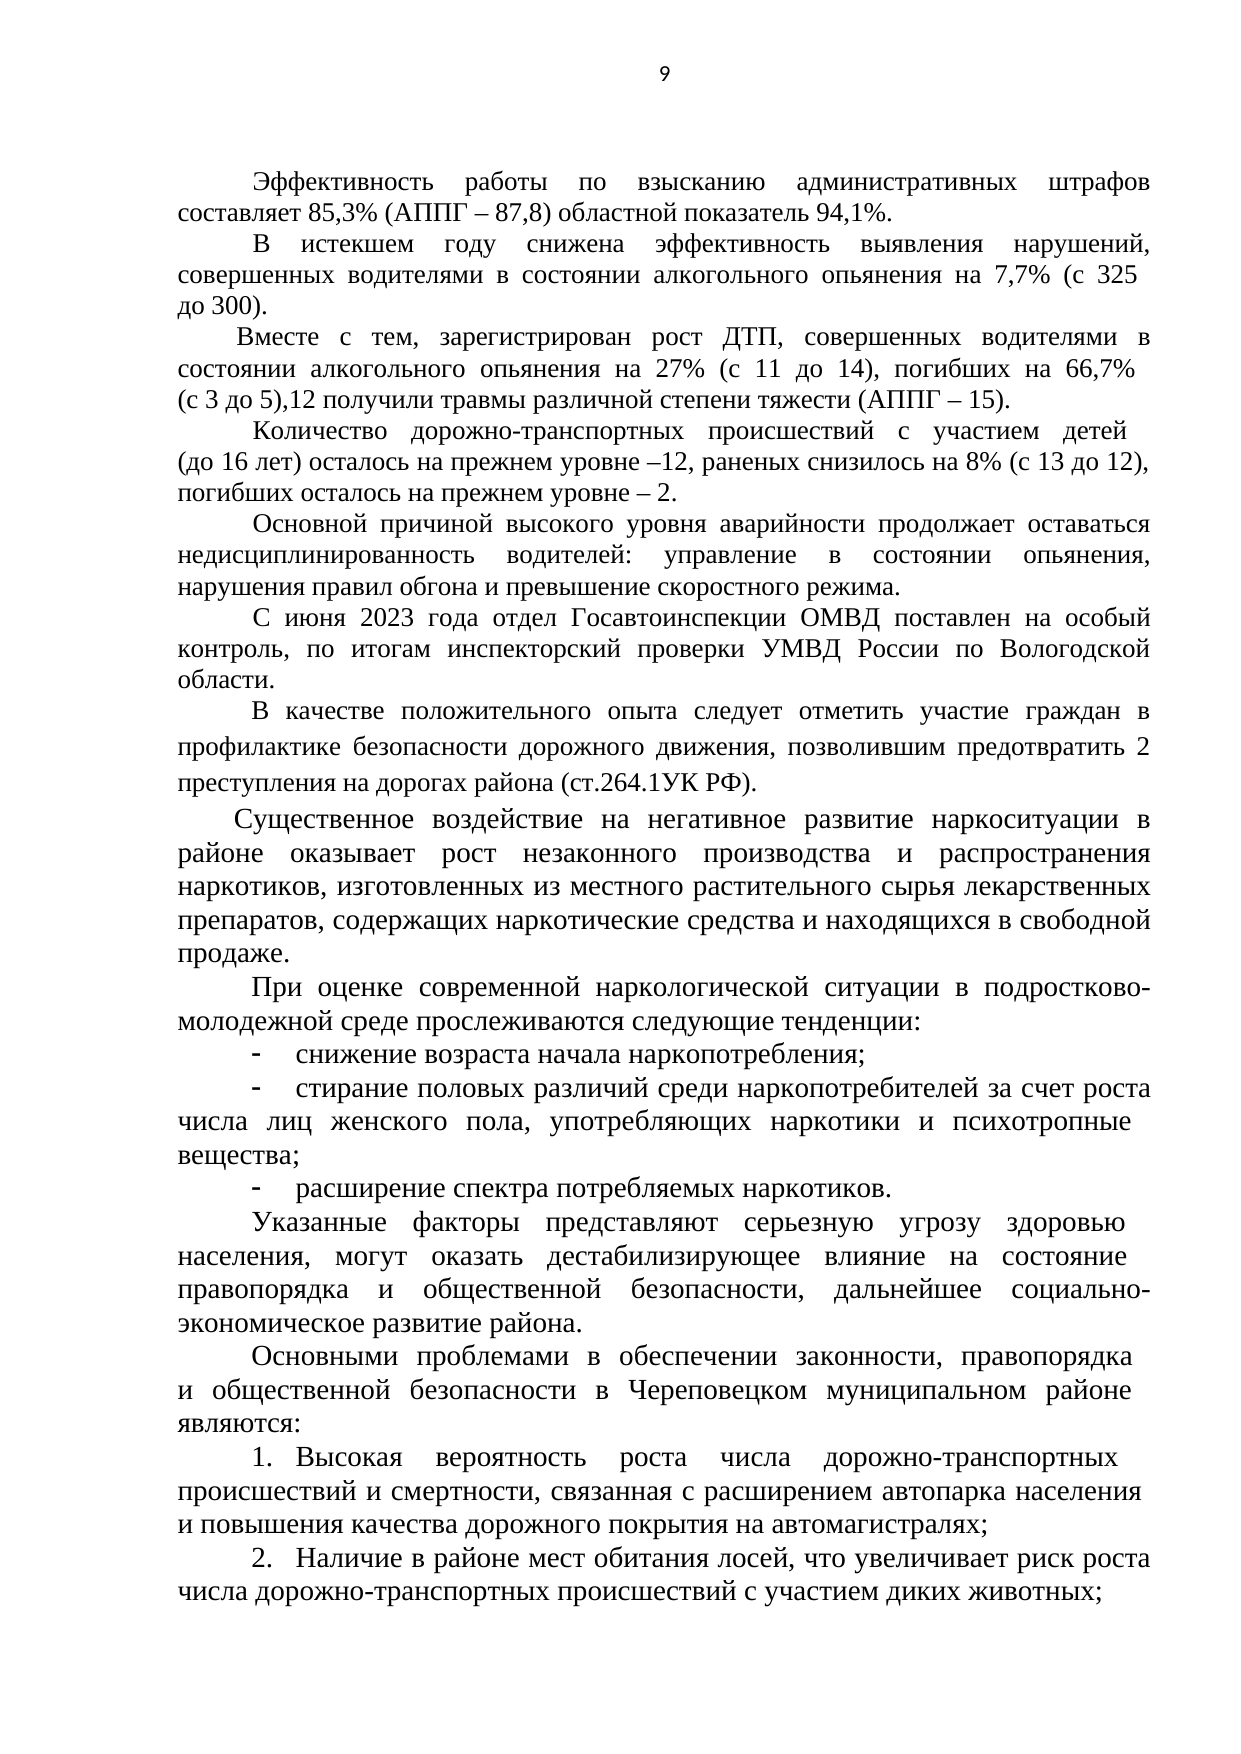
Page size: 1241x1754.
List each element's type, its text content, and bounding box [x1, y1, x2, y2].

text Существенное воздействие на негативное развитие наркоситуации в районе оказывает рост незаконного производства и распространения наркотиков, изготовленных из местного растительного сырья лекарственных препаратов, содержащих наркотические средства и находящихся в свободной продаже. [177, 801, 1152, 969]
text В качестве положительного опыта следует отметить участие граждан в профилактике безопасности дорожного движения, позволившим предотвратить 2 преступления на дорогах района (ст.264.1УК РФ). [177, 694, 1152, 797]
text В истекшем году снижена эффективность выявления нарушений, совершенных водителями в состоянии алкогольного опьянения на 7,7% (с 325 до 300). [177, 227, 1152, 321]
text С июня 2023 года отдел Госавтоинспекции ОМВД поставлен на особый контроль, по итогам инспекторский проверки УМВД России по Вологодской области. [177, 601, 1152, 694]
text Основными проблемами в обеспечении законности, правопорядка и общественной безопасности в Череповецком муниципальном районе являются: [177, 1338, 1152, 1439]
text Указанные факторы представляют серьезную угрозу здоровью населения, могут оказать дестабилизирующее влияние на состояние правопорядка и общественной безопасности, дальнейшее социально-экономическое развитие района. [177, 1204, 1152, 1338]
text Эффективность работы по взысканию административных штрафов составляет 85,3% (АППГ – 87,8) областной показатель 94,1%. [177, 165, 1152, 227]
list расширение спектра потребляемых наркотиков. [177, 1171, 1152, 1204]
text Количество дорожно-транспортных происшествий с участием детей (до 16 лет) осталось на прежнем уровне –12, раненых снизилось на 8% (с 13 до 12), погибших осталось на прежнем уровне – 2. [177, 414, 1152, 507]
list снижение возраста начала наркопотребления; [177, 1036, 1152, 1070]
list Наличие в районе мест обитания лосей, что увеличивает риск роста числа дорожно-транспортных происшествий с участием диких животных; [177, 1540, 1152, 1607]
text Вместе с тем, зарегистрирован рост ДТП, совершенных водителями в состоянии алкогольного опьянения на 27% (с 11 до 14), погибших на 66,7% (с 3 до 5),12 получили травмы различной степени тяжести (АППГ – 15). [177, 321, 1152, 414]
list стирание половых различий среди наркопотребителей за счет роста числа лиц женского пола, употребляющих наркотики и психотропные вещества; [177, 1070, 1152, 1171]
text Основной причиной высокого уровня аварийности продолжает оставаться недисциплинированность водителей: управление в состоянии опьянения, нарушения правил обгона и превышение скоростного режима. [177, 507, 1152, 601]
text При оценке современной наркологической ситуации в подростково-молодежной среде прослеживаются следующие тенденции: [177, 969, 1152, 1036]
list Высокая вероятность роста числа дорожно-транспортных происшествий и смертности, связанная с расширением автопарка населения и повышения качества дорожного покрытия на автомагистралях; [177, 1439, 1152, 1540]
